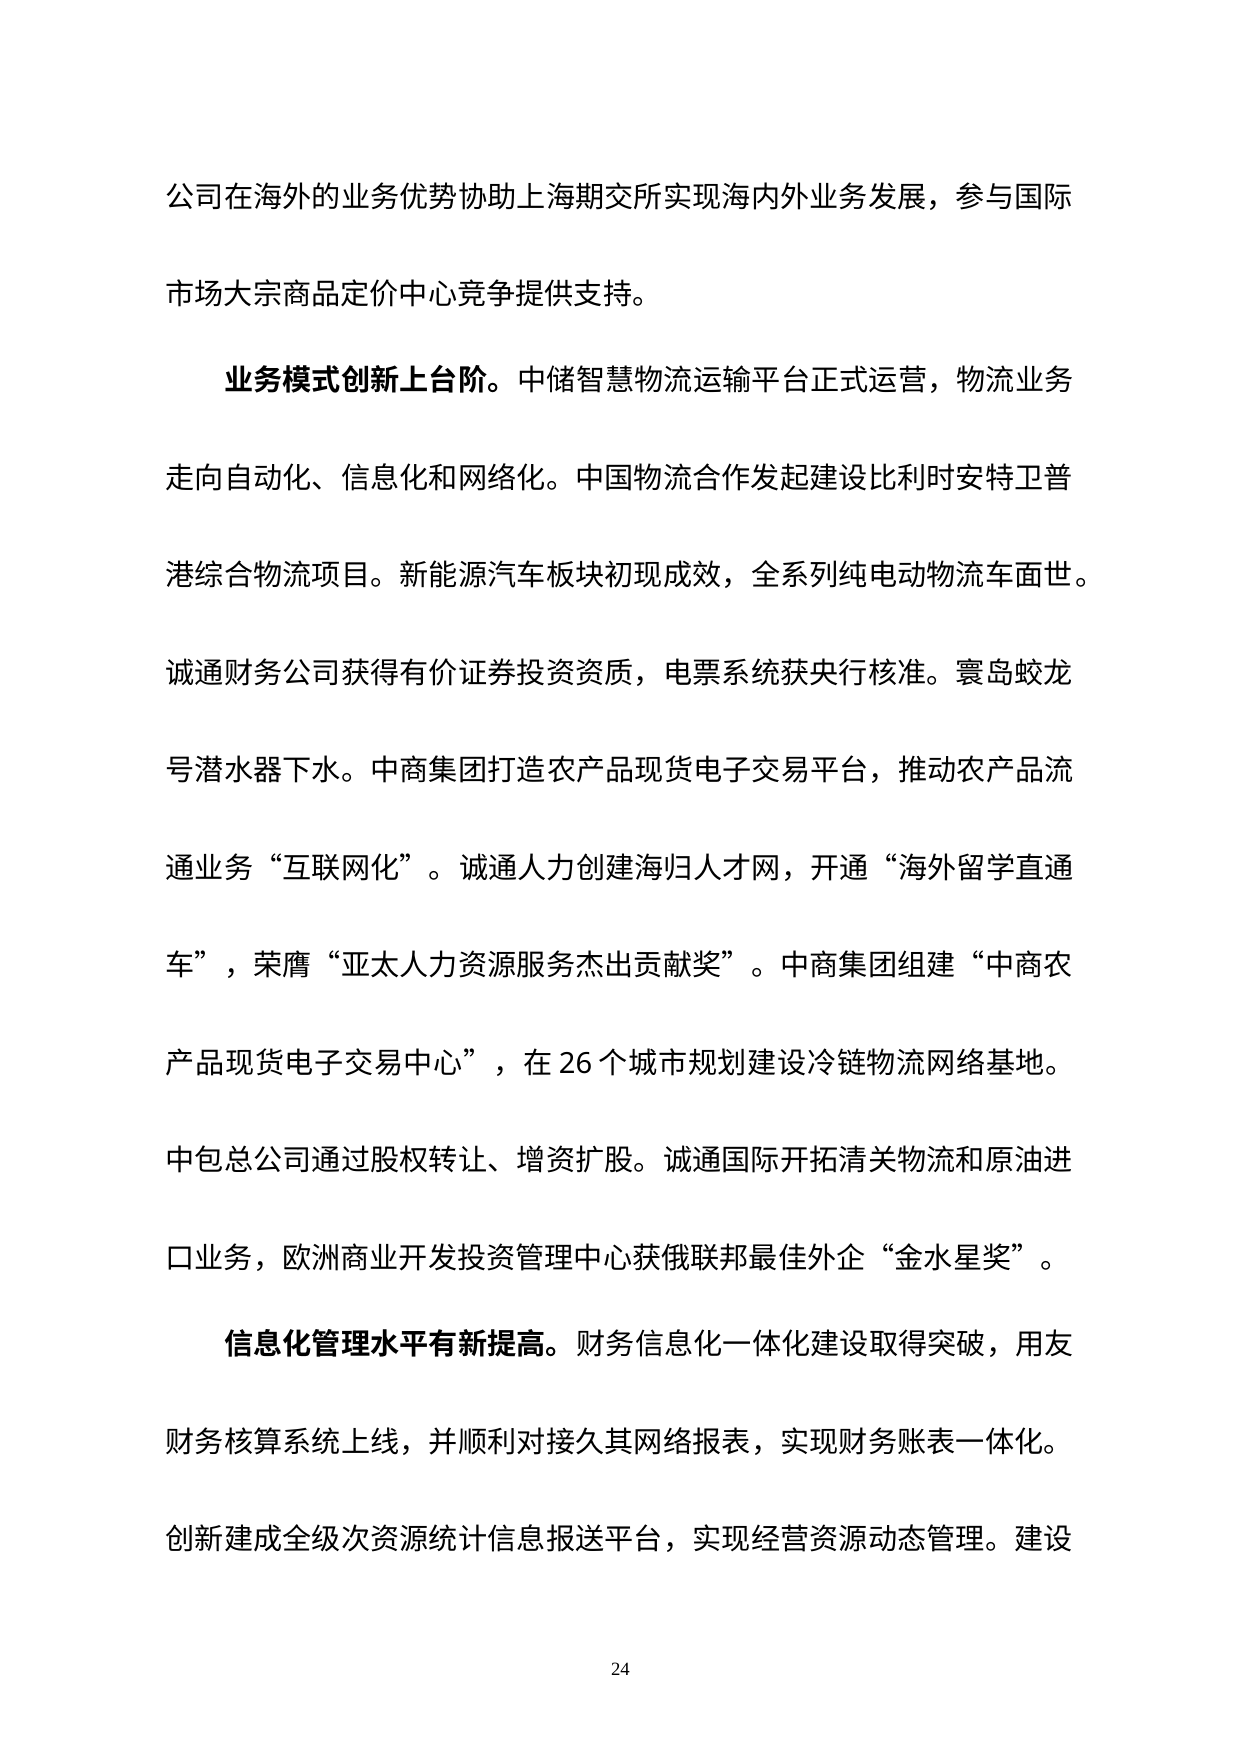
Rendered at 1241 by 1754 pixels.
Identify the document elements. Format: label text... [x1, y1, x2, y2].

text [165, 162, 1075, 324]
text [165, 1309, 1075, 1569]
text 业务模式创新上台阶。中储智慧物流运输平台正式运营，物流业务走向自动化、信息化和网络化。中国物流合作发起建设比利时安特卫普港综合物流项目。新能源汽车板块初现成效，全系列纯电动物流车面世。诚通财务公司获得有价证券投资资质，电票系统获央行核准。寰岛蛟龙号潜水器下水。中商集团打造农产品现货电子交易平台，推动农产品流通业务“互联网化”。诚通人力创建海归人才网，开通“海外留学直通车”，荣膺“亚太人力资源服务杰出贡献奖”。中商集团组建“中商农产品现货电子交易中心”，在26个城市规划建设冷链物流网络基地。中包总公司通过股权转让、增资扩股。诚通国际开拓清关物流和原油进口业务，欧洲商业开发投资管理中心获俄联邦最佳外企“金水星奖”。 [165, 346, 1075, 1288]
